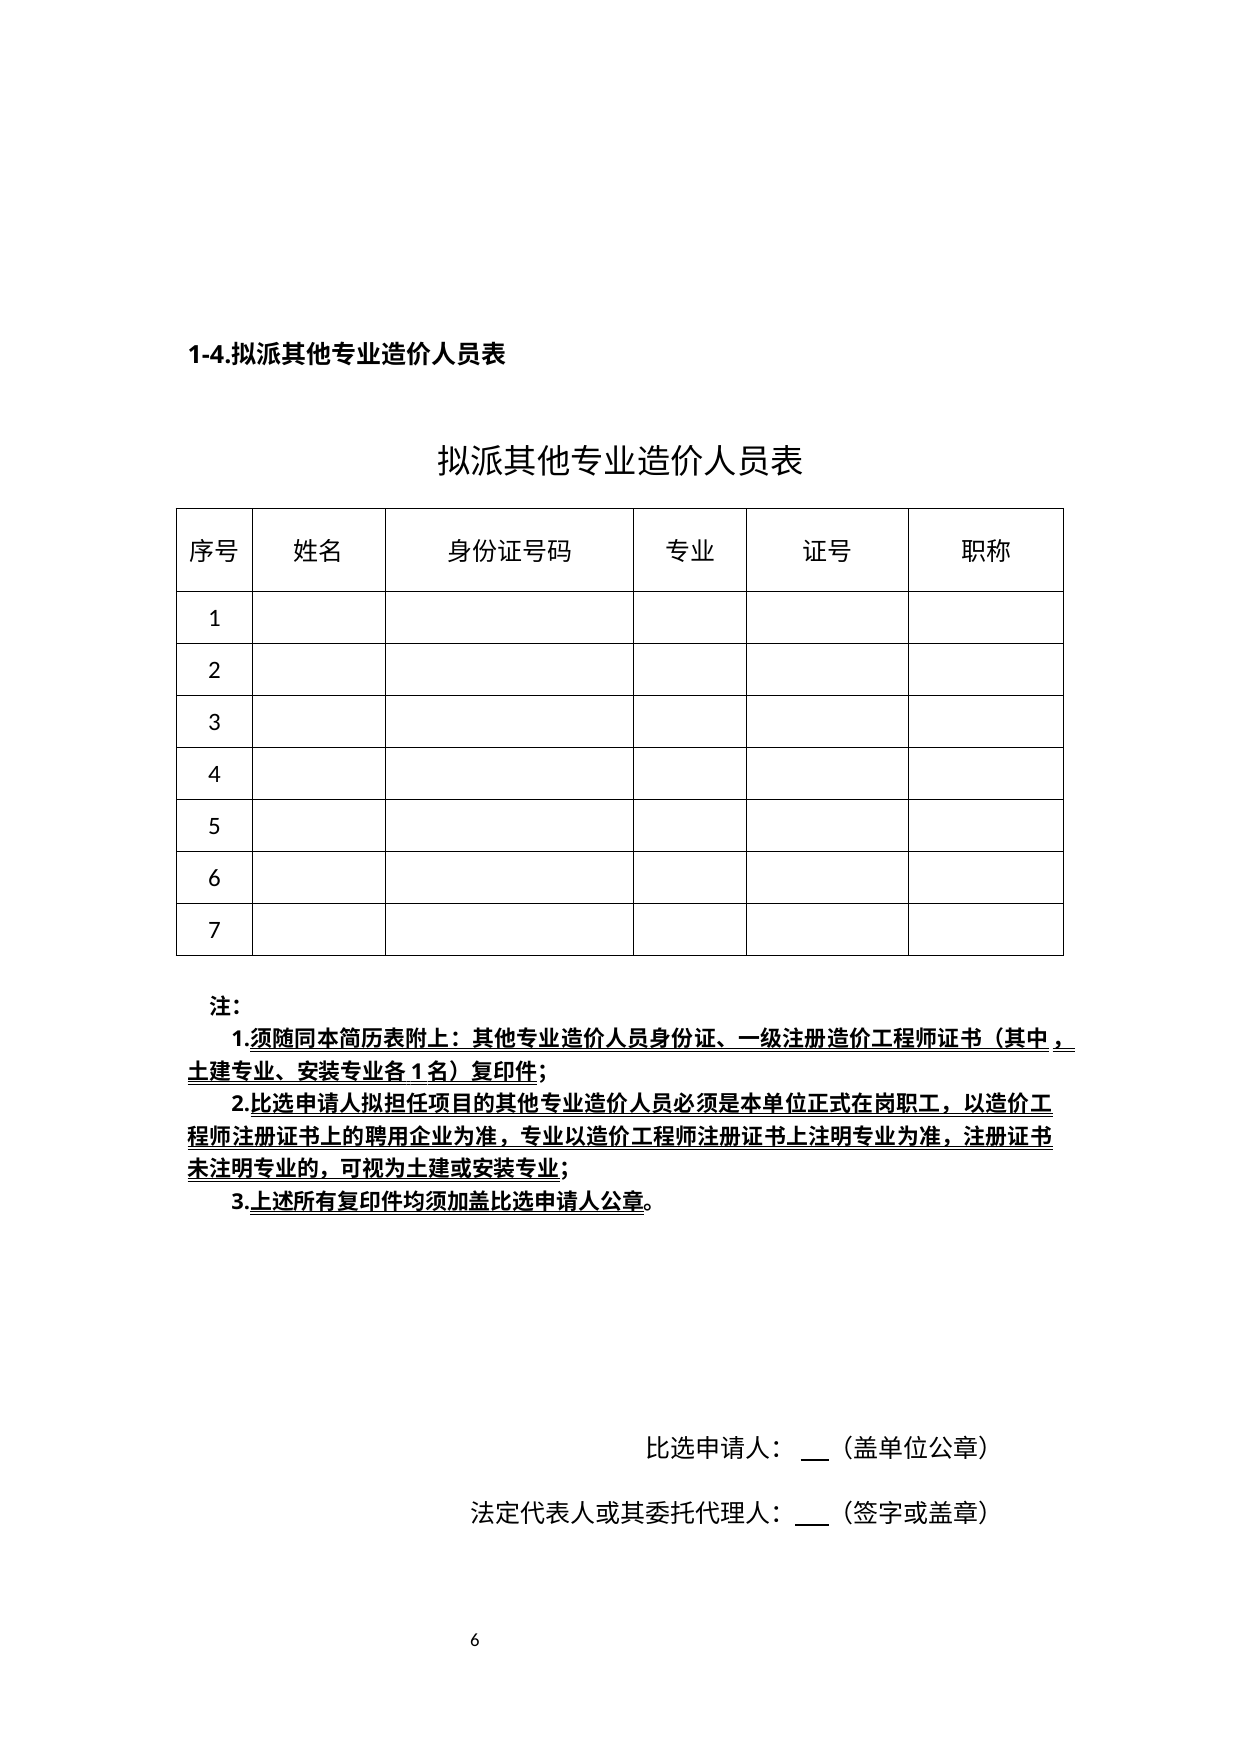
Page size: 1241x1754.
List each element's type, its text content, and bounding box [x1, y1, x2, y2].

table_header 专业 [634, 509, 746, 591]
table_cell 7 [177, 904, 252, 955]
table_cell [747, 592, 908, 643]
table_cell [386, 644, 633, 695]
table_cell [386, 696, 633, 747]
table_cell [909, 748, 1063, 799]
table_header 序号 [177, 509, 252, 591]
table_cell [253, 800, 385, 851]
table_cell [253, 592, 385, 643]
table_cell [634, 696, 746, 747]
table_cell 5 [177, 800, 252, 851]
table_cell [747, 696, 908, 747]
table_cell [634, 800, 746, 851]
table_header 身份证号码 [386, 509, 633, 591]
table_cell 3 [177, 696, 252, 747]
table_cell [386, 800, 633, 851]
table_cell 4 [177, 748, 252, 799]
table_cell [386, 904, 633, 955]
text 拟派其他专业造价人员表 [187, 427, 1053, 492]
table_cell [253, 644, 385, 695]
text 2.比选申请人拟担任项目的其他专业造价人员必须是本单位正式在岗职工，以造价工程师注册证书上的聘用企业为准，专业以造价工程师注册证书上注明专业为准，注册证书未注明专业的，可视为土建或安装专业； [187, 1086, 1053, 1146]
table_cell 6 [177, 852, 252, 903]
table_cell [747, 852, 908, 903]
table_cell [747, 800, 908, 851]
table_cell [909, 592, 1063, 643]
text 法定代表人或其委托代理人： （签字或盖章） [187, 1479, 1003, 1544]
table_header 职称 [909, 509, 1063, 591]
table_cell [909, 800, 1063, 851]
table_cell [909, 904, 1063, 955]
text 1-4.拟派其他专业造价人员表 [187, 320, 1053, 385]
table_cell [747, 644, 908, 695]
table_header 证号 [747, 509, 908, 591]
table_cell [634, 852, 746, 903]
table_cell 2 [177, 644, 252, 695]
table_cell [253, 748, 385, 799]
text 比选申请人： （盖单位公章） [187, 1414, 1003, 1479]
table_cell [634, 748, 746, 799]
table_cell [253, 852, 385, 903]
table_cell [634, 592, 746, 643]
table_cell [386, 592, 633, 643]
table_cell [634, 644, 746, 695]
table_cell [386, 852, 633, 903]
table_cell [634, 904, 746, 955]
table_cell [909, 852, 1063, 903]
table_cell [747, 904, 908, 955]
table_cell [909, 644, 1063, 695]
table_cell [909, 696, 1063, 747]
text 2.比选申请人拟担任项目的其他专业造价人员必须是本单位正式在岗职工，以造价工程师注册证书上的聘用企业为准，专业以造价工程师注册证书上注明专业为准，注册证书未注明专业的，可视为土建或安装专业； [187, 1150, 1053, 1183]
table_cell [253, 696, 385, 747]
table_cell [747, 748, 908, 799]
text 注： [187, 988, 1053, 1021]
table_cell [386, 748, 633, 799]
table_cell [253, 904, 385, 955]
text 3.上述所有复印件均须加盖比选申请人公章。 [187, 1183, 1053, 1216]
table_cell 1 [177, 592, 252, 643]
text 1.须随同本简历表附上：其他专业造价人员身份证、一级注册造价工程师证书（其中，土建专业、安装专业各1名）复印件； [187, 1021, 1053, 1086]
table_header 姓名 [253, 509, 385, 591]
